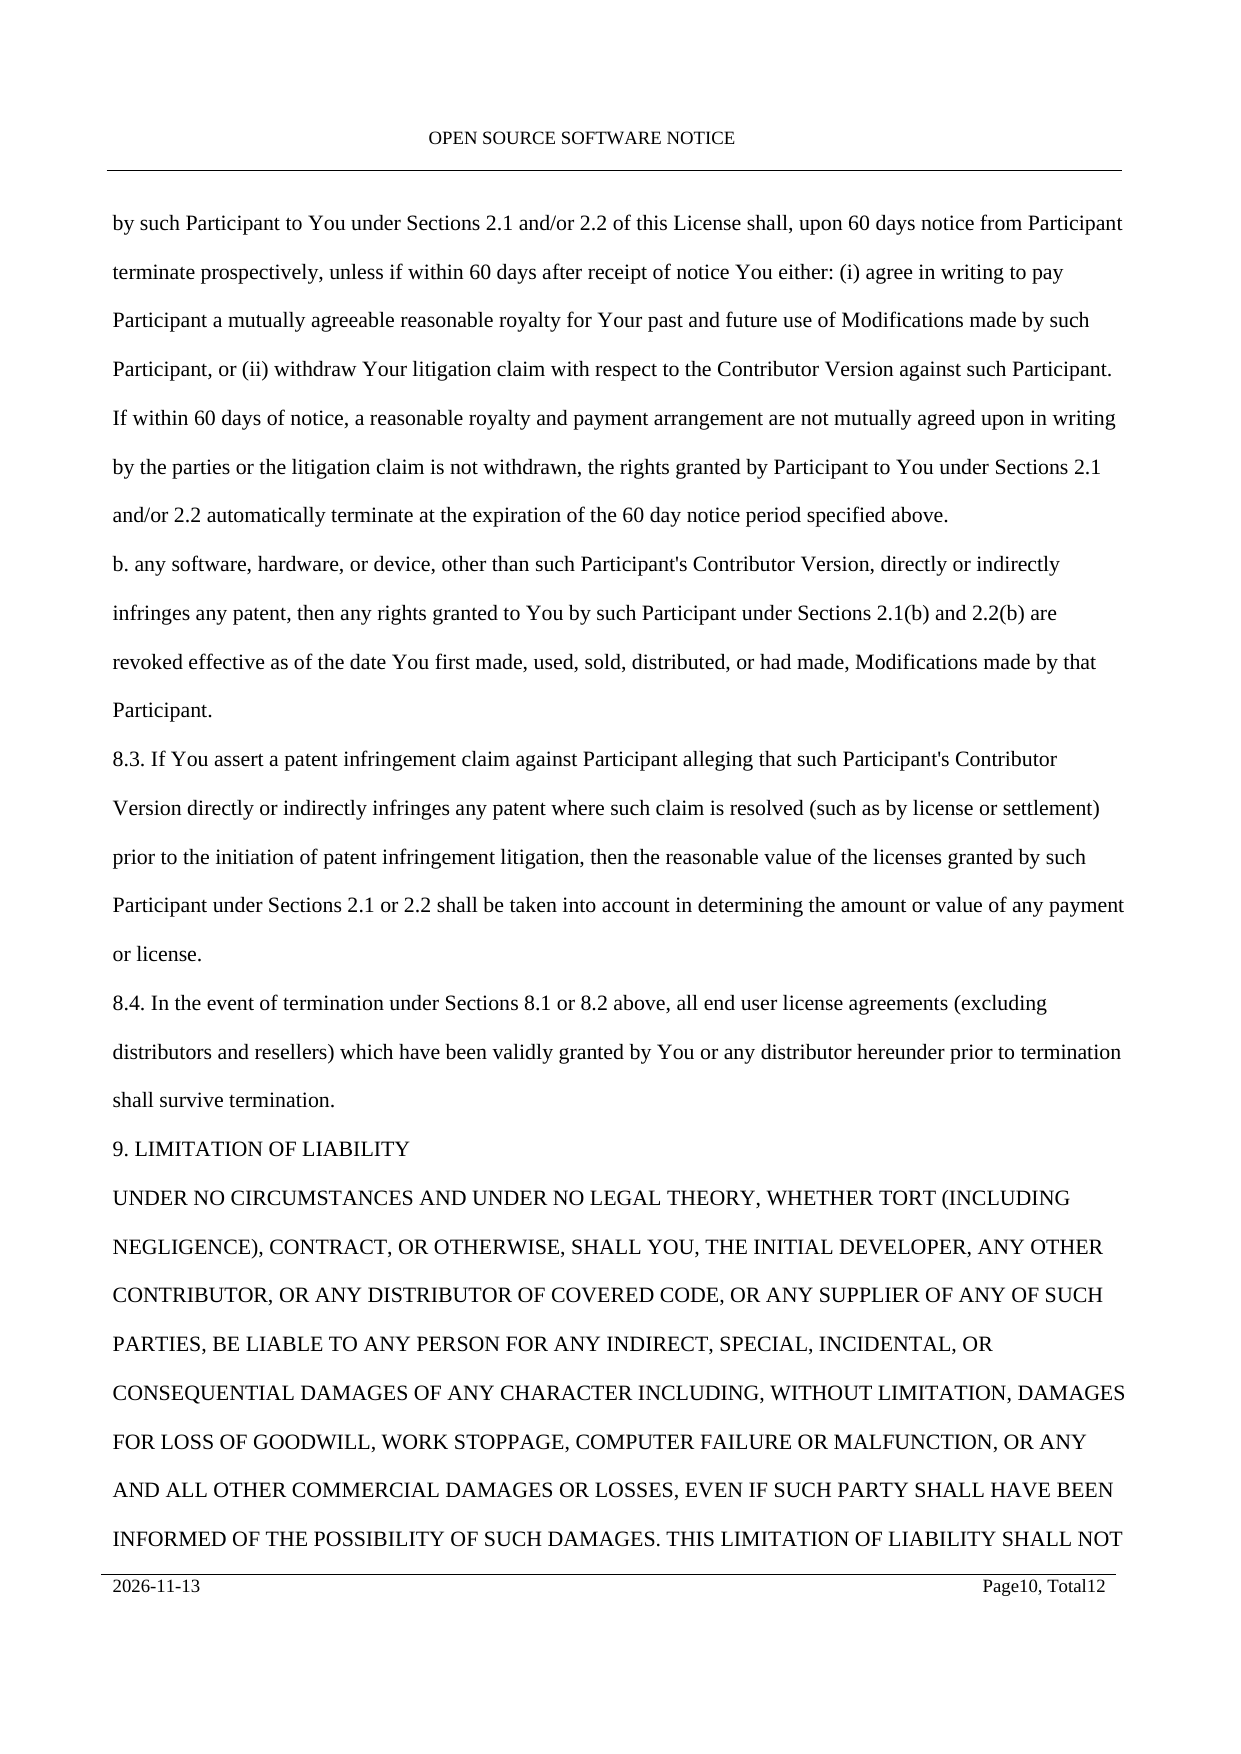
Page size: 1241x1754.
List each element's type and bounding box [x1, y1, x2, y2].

text [112, 206, 1128, 1555]
